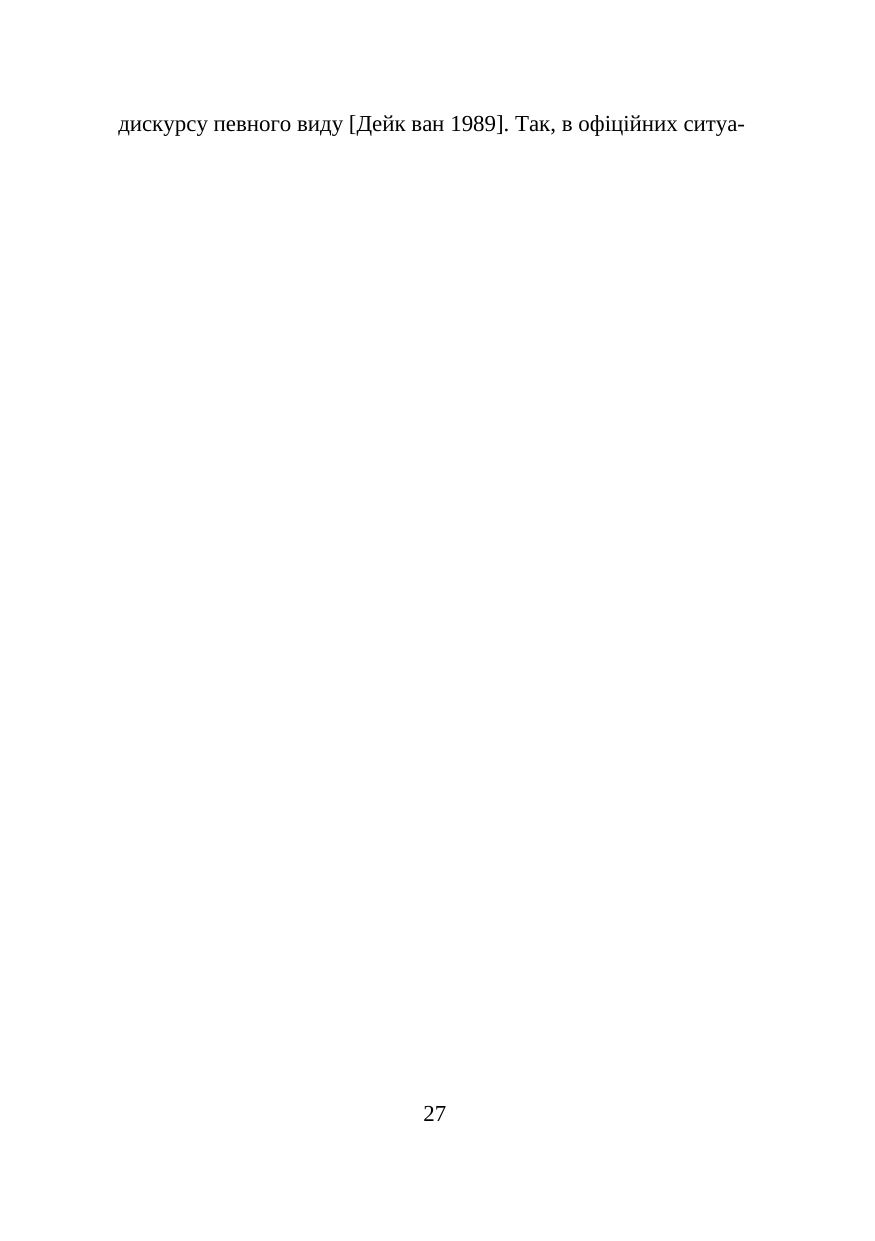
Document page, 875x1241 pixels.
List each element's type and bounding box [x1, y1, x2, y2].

text [118, 110, 755, 137]
